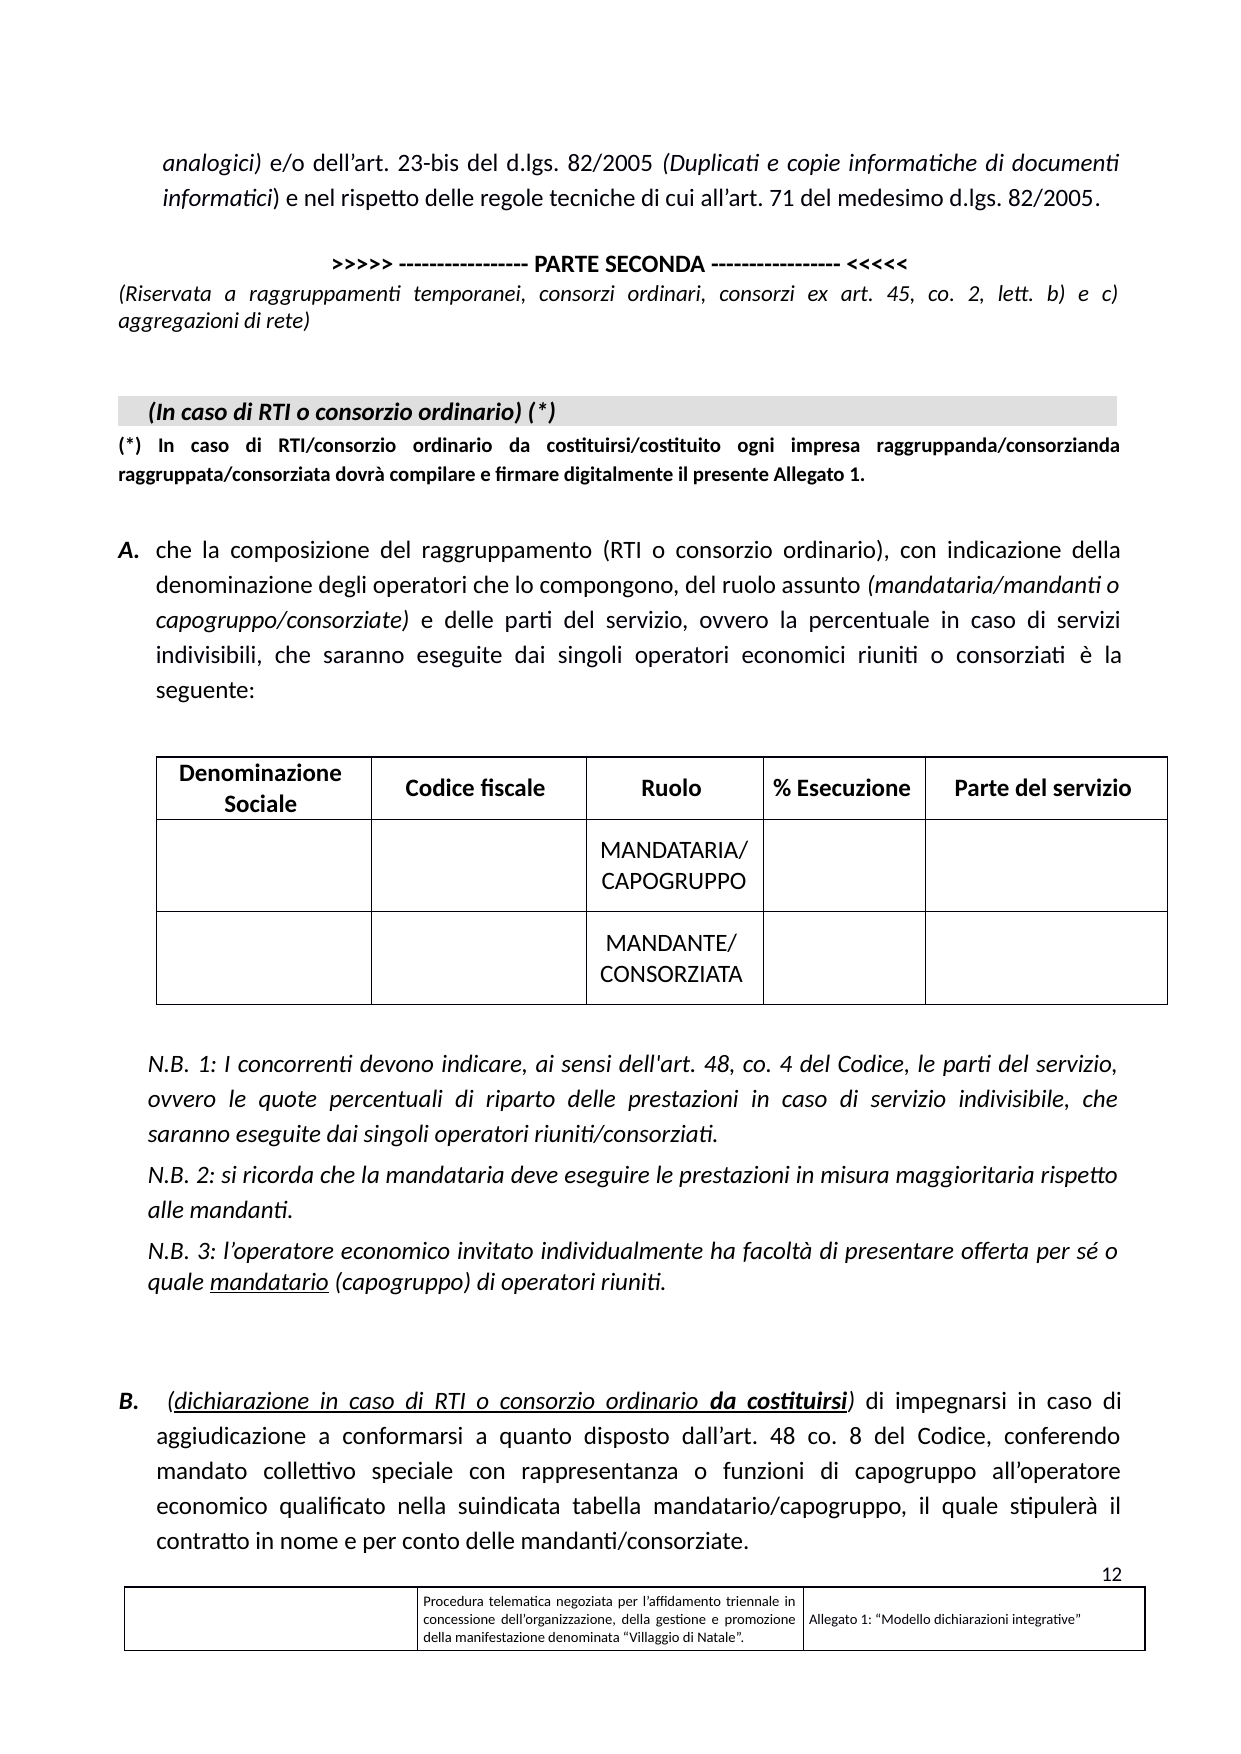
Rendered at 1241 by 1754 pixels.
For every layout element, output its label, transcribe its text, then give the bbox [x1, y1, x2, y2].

text (*) In caso di RTI/consorzio ordinario da costituirsi/costituito ogni impresa raggruppanda/consorzianda raggruppata/consorziata dovrà compilare e firmare digitalmente il presente Allegato 1. [118, 432, 1122, 487]
table_cell [764, 820, 925, 911]
table_header Denominazione Sociale [157, 758, 371, 818]
text N.B. 2: si ricorda che la mandataria deve eseguire le prestazioni in misura maggioritaria rispetto alle mandanti. [148, 1159, 1122, 1224]
list (dichiarazione in caso di RTI o consorzio ordinario da costituirsi) di impegnarsi in caso di aggiudicazione a conformarsi a quanto disposto dall’art. 48 co. 8 del Codice, conferendo mandato collettivo speciale con rappresentanza o funzioni di capogruppo all’operatore economico qualificato nella suindicata tabella mandatario/capogruppo, il quale stipulerà il contratto in nome e per conto delle mandanti/consorziate. [119, 1385, 1122, 1556]
table_cell [372, 912, 586, 1004]
table_cell [157, 912, 371, 1004]
table_cell [157, 820, 371, 911]
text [162, 148, 1122, 213]
text (In caso di RTI o consorzio ordinario) (*) [118, 396, 1117, 426]
text >>>>> ----------------- PARTE SECONDA ----------------- <<<<< [118, 248, 1122, 279]
table_header Codice fiscale [372, 758, 586, 818]
table_cell [764, 912, 925, 1004]
table_cell [926, 912, 1167, 1004]
list che la composizione del raggruppamento (RTI o consorzio ordinario), con indicazione della denominazione degli operatori che lo compongono, del ruolo assunto (mandataria/mandanti o capogruppo/consorziate) e delle parti del servizio, ovvero la percentuale in caso di servizi indivisibili, che saranno eseguite dai singoli operatori economici riuniti o consorziati è la seguente: [118, 534, 1122, 704]
table_cell MANDATARIA/ CAPOGRUPPO [587, 820, 763, 911]
table_header Ruolo [587, 758, 763, 818]
table_cell [926, 820, 1167, 911]
text N.B. 1: I concorrenti devono indicare, ai sensi dell'art. 48, co. 4 del Codice, le parti del servizio, ovvero le quote percentuali di riparto delle prestazioni in caso di servizio indivisibile, che saranno eseguite dai singoli operatori riuniti/consorziati. [148, 1048, 1122, 1148]
table_header % Esecuzione [764, 758, 925, 818]
text N.B. 3: l’operatore economico invitato individualmente ha facoltà di presentare offerta per sé o quale mandatario (capogruppo) di operatori riuniti. [148, 1235, 1122, 1296]
table_cell [372, 820, 586, 911]
table_cell MANDANTE/ CONSORZIATA [587, 912, 763, 1004]
text (Riservata a raggruppamenti temporanei, consorzi ordinari, consorzi ex art. 45, co. 2, lett. b) e c) aggregazioni di rete) [118, 279, 1122, 335]
table_header Parte del servizio [926, 758, 1167, 818]
